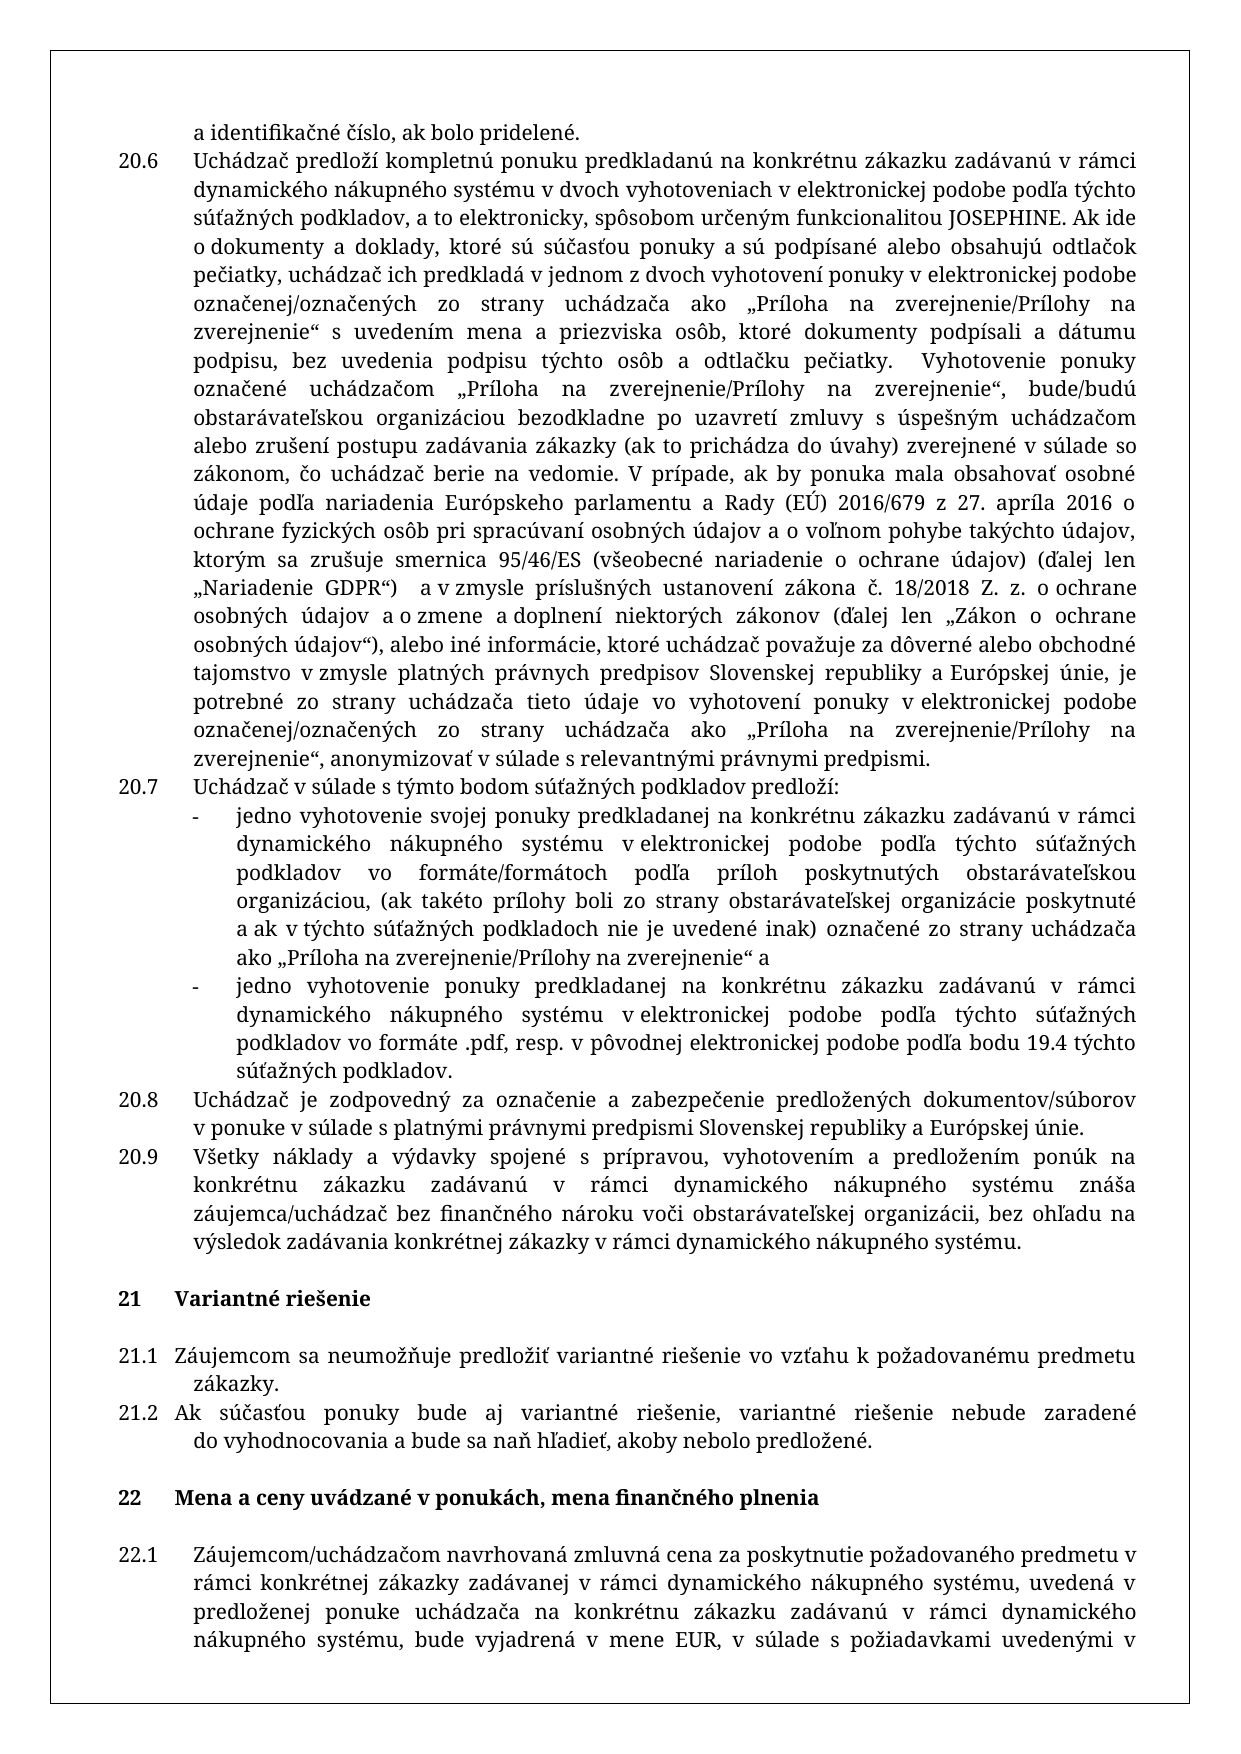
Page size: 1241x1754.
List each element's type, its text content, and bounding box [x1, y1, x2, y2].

subtitle Ak súčasťou ponuky bude aj variantné riešenie, variantné riešenie nebude zaradené do vyhodnocovania a bude sa naň hľadieť, akoby nebolo predložené. [118, 1398, 1137, 1455]
list jedno vyhotovenie svojej ponuky predkladanej na konkrétnu zákazku zadávanú v rámci dynamického nákupného systému v elektronickej podobe podľa týchto súťažných podkladov vo formáte/formátoch podľa príloh poskytnutých obstarávateľskou organizáciou, (ak takéto prílohy boli zo strany obstarávateľskej organizácie poskytnuté a ak v týchto súťažných podkladoch nie je uvedené inak) označené zo strany uchádzača ako „Príloha na zverejnenie/Prílohy na zverejnenie“ a [192, 801, 1137, 971]
subtitle Mena a ceny uvádzané v ponukách, mena finančného plnenia [118, 1483, 1137, 1512]
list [118, 1540, 1137, 1654]
list Uchádzač predloží kompletnú ponuku predkladanú na konkrétnu zákazku zadávanú v rámci dynamického nákupného systému v dvoch vyhotoveniach v elektronickej podobe podľa týchto súťažných podkladov, a to elektronicky, spôsobom určeným funkcionalitou JOSEPHINE. Ak ide o dokumenty a doklady, ktoré sú súčasťou ponuky a sú podpísané alebo obsahujú odtlačok pečiatky, uchádzač ich predkladá v jednom z dvoch vyhotovení ponuky v elektronickej podobe označenej/označených zo strany uchádzača ako „Príloha na zverejnenie/Prílohy na zverejnenie“ s uvedením mena a priezviska osôb, ktoré dokumenty podpísali a dátumu podpisu, bez uvedenia podpisu týchto osôb a odtlačku pečiatky. Vyhotovenie ponuky označené uchádzačom „Príloha na zverejnenie/Prílohy na zverejnenie“, bude/budú obstarávateľskou organizáciou bezodkladne po uzavretí zmluvy s úspešným uchádzačom alebo zrušení postupu zadávania zákazky (ak to prichádza do úvahy) zverejnené v súlade so zákonom, čo uchádzač berie na vedomie. V prípade, ak by ponuka mala obsahovať osobné údaje podľa nariadenia Európskeho parlamentu a Rady (EÚ) 2016/679 z 27. apríla 2016 o ochrane fyzických osôb pri spracúvaní osobných údajov a o voľnom pohybe takýchto údajov, ktorým sa zrušuje smernica 95/46/ES (všeobecné nariadenie o ochrane údajov) (ďalej len „Nariadenie GDPR“) a v zmysle príslušných ustanovení zákona č. 18/2018 Z. z. o ochrane osobných údajov a o zmene a doplnení niektorých zákonov (ďalej len „Zákon o ochrane osobných údajov“), alebo iné informácie, ktoré uchádzač považuje za dôverné alebo obchodné tajomstvo v zmysle platných právnych predpisov Slovenskej republiky a Európskej únie, je potrebné zo strany uchádzača tieto údaje vo vyhotovení ponuky v elektronickej podobe označenej/označených zo strany uchádzača ako „Príloha na zverejnenie/Prílohy na zverejnenie“, anonymizovať v súlade s relevantnými právnymi predpismi. [118, 147, 1137, 772]
list jedno vyhotovenie ponuky predkladanej na konkrétnu zákazku zadávanú v rámci dynamického nákupného systému v elektronickej podobe podľa týchto súťažných podkladov vo formáte .pdf, resp. v pôvodnej elektronickej podobe podľa bodu 19.4 týchto súťažných podkladov. [192, 971, 1137, 1085]
list Všetky náklady a výdavky spojené s prípravou, vyhotovením a predložením ponúk na konkrétnu zákazku zadávanú v rámci dynamického nákupného systému znáša záujemca/uchádzač bez finančného nároku voči obstarávateľskej organizácii, bez ohľadu na výsledok zadávania konkrétnej zákazky v rámci dynamického nákupného systému. [118, 1142, 1137, 1256]
subtitle Záujemcom sa neumožňuje predložiť variantné riešenie vo vzťahu k požadovanému predmetu zákazky. [118, 1341, 1137, 1398]
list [118, 118, 1137, 147]
list Uchádzač v súlade s týmto bodom súťažných podkladov predloží: [118, 772, 1137, 801]
subtitle Variantné riešenie [118, 1284, 1137, 1313]
list Uchádzač je zodpovedný za označenie a zabezpečenie predložených dokumentov/súborov v ponuke v súlade s platnými právnymi predpismi Slovenskej republiky a Európskej únie. [118, 1085, 1137, 1142]
